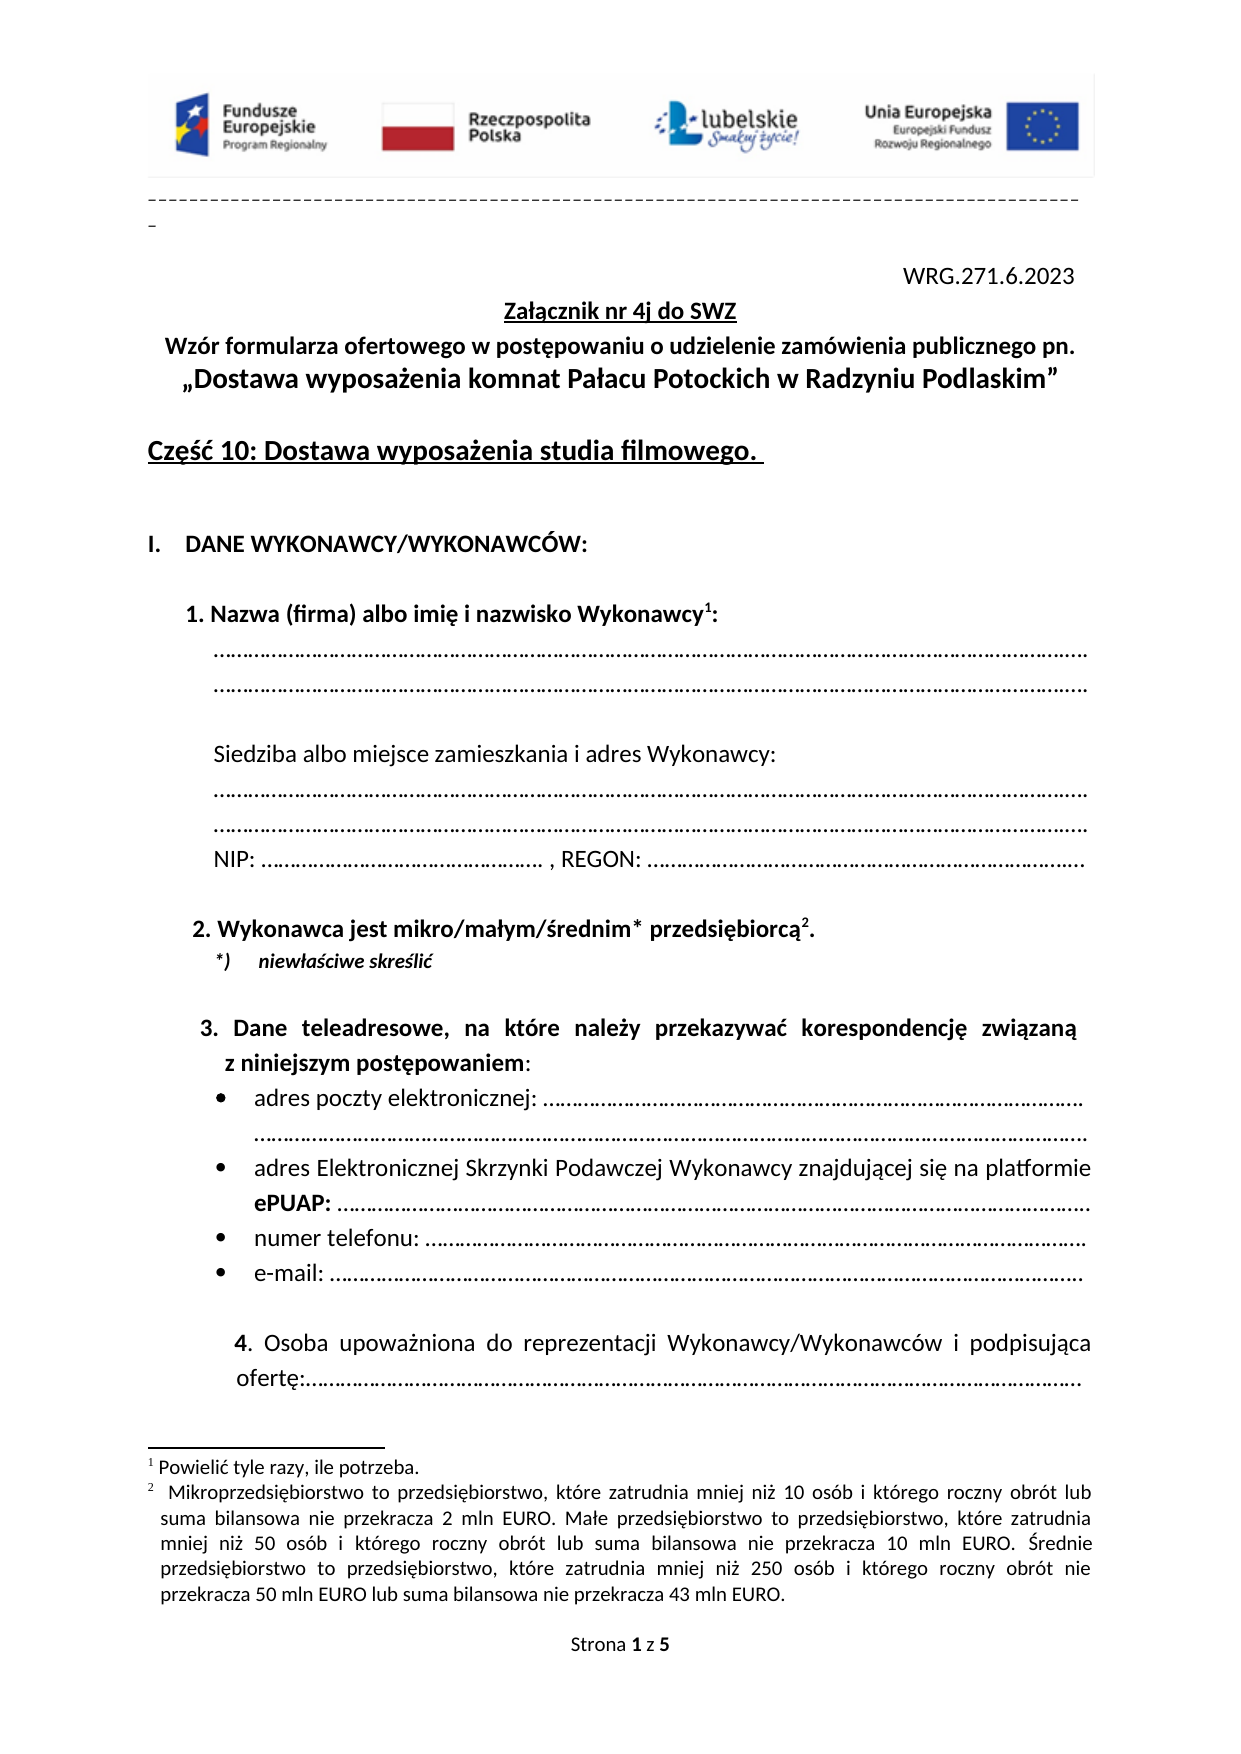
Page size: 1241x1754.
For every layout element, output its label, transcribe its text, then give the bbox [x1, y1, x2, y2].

text Część 10: Dostawa wyposażenia studia filmowego. [148, 432, 1093, 467]
text „Dostawa wyposażenia komnat Pałacu Potockich w Radzyniu Podlaskim” [148, 360, 1093, 396]
text 1. Nazwa (firma) albo imię i nazwisko Wykonawcy: [185, 598, 1093, 629]
list adres poczty elektronicznej: …………………………………………………………………………………. [216, 1082, 1093, 1113]
list DANE WYKONAWCY/WYKONAWCÓW: [148, 528, 1093, 559]
text 3. Dane teleadresowe, na które należy przekazywać korespondencję związaną z niniejszym postępowaniem: [185, 1012, 1093, 1078]
text Wzór formularza ofertowego w postępowaniu o udzielenie zamówienia publicznego pn. [148, 330, 1093, 360]
list numer telefonu: ……………………………………………………………………………………………………. [216, 1222, 1093, 1253]
text WRG.271.6.2023 [811, 260, 1093, 290]
list adres Elektronicznej Skrzynki Podawczej Wykonawcy znajdującej się na platformie ePUAP: ………………………………………………………………………………………………………………….. [216, 1152, 1093, 1218]
picture [147, 73, 1096, 179]
text NIP: …………………………………………. , REGON: ……………………………………………………………….… [185, 843, 1093, 874]
text ………………………………………………………………………………………………………………………………….…. [185, 668, 1093, 699]
text Załącznik nr 4j do SWZ [148, 295, 1093, 325]
text 2. Wykonawca jest mikro/małym/średnim* przedsiębiorcą. [148, 913, 1093, 944]
text ………………………………………………………………………………………………………………………………….…. [185, 773, 1093, 804]
text ………………………………………………………………………………………………………………………………….…. [185, 633, 1093, 664]
text ………………………………………………………………………………………………………………………………….…. [185, 808, 1093, 839]
list e-mail: ………………………………………………………………………………………………………………….. [216, 1257, 1093, 1288]
text *) niewłaściwe skreślić [148, 948, 1093, 974]
text Siedziba albo miejsce zamieszkania i adres Wykonawcy: [185, 738, 1093, 769]
text ………………………………………………………………………………………………………………………………. [254, 1117, 1093, 1148]
text 4. Osoba upoważniona do reprezentacji Wykonawcy/Wykonawców i podpisująca ofertę:……………………………………………………………………………………………………………………… [148, 1327, 1093, 1393]
